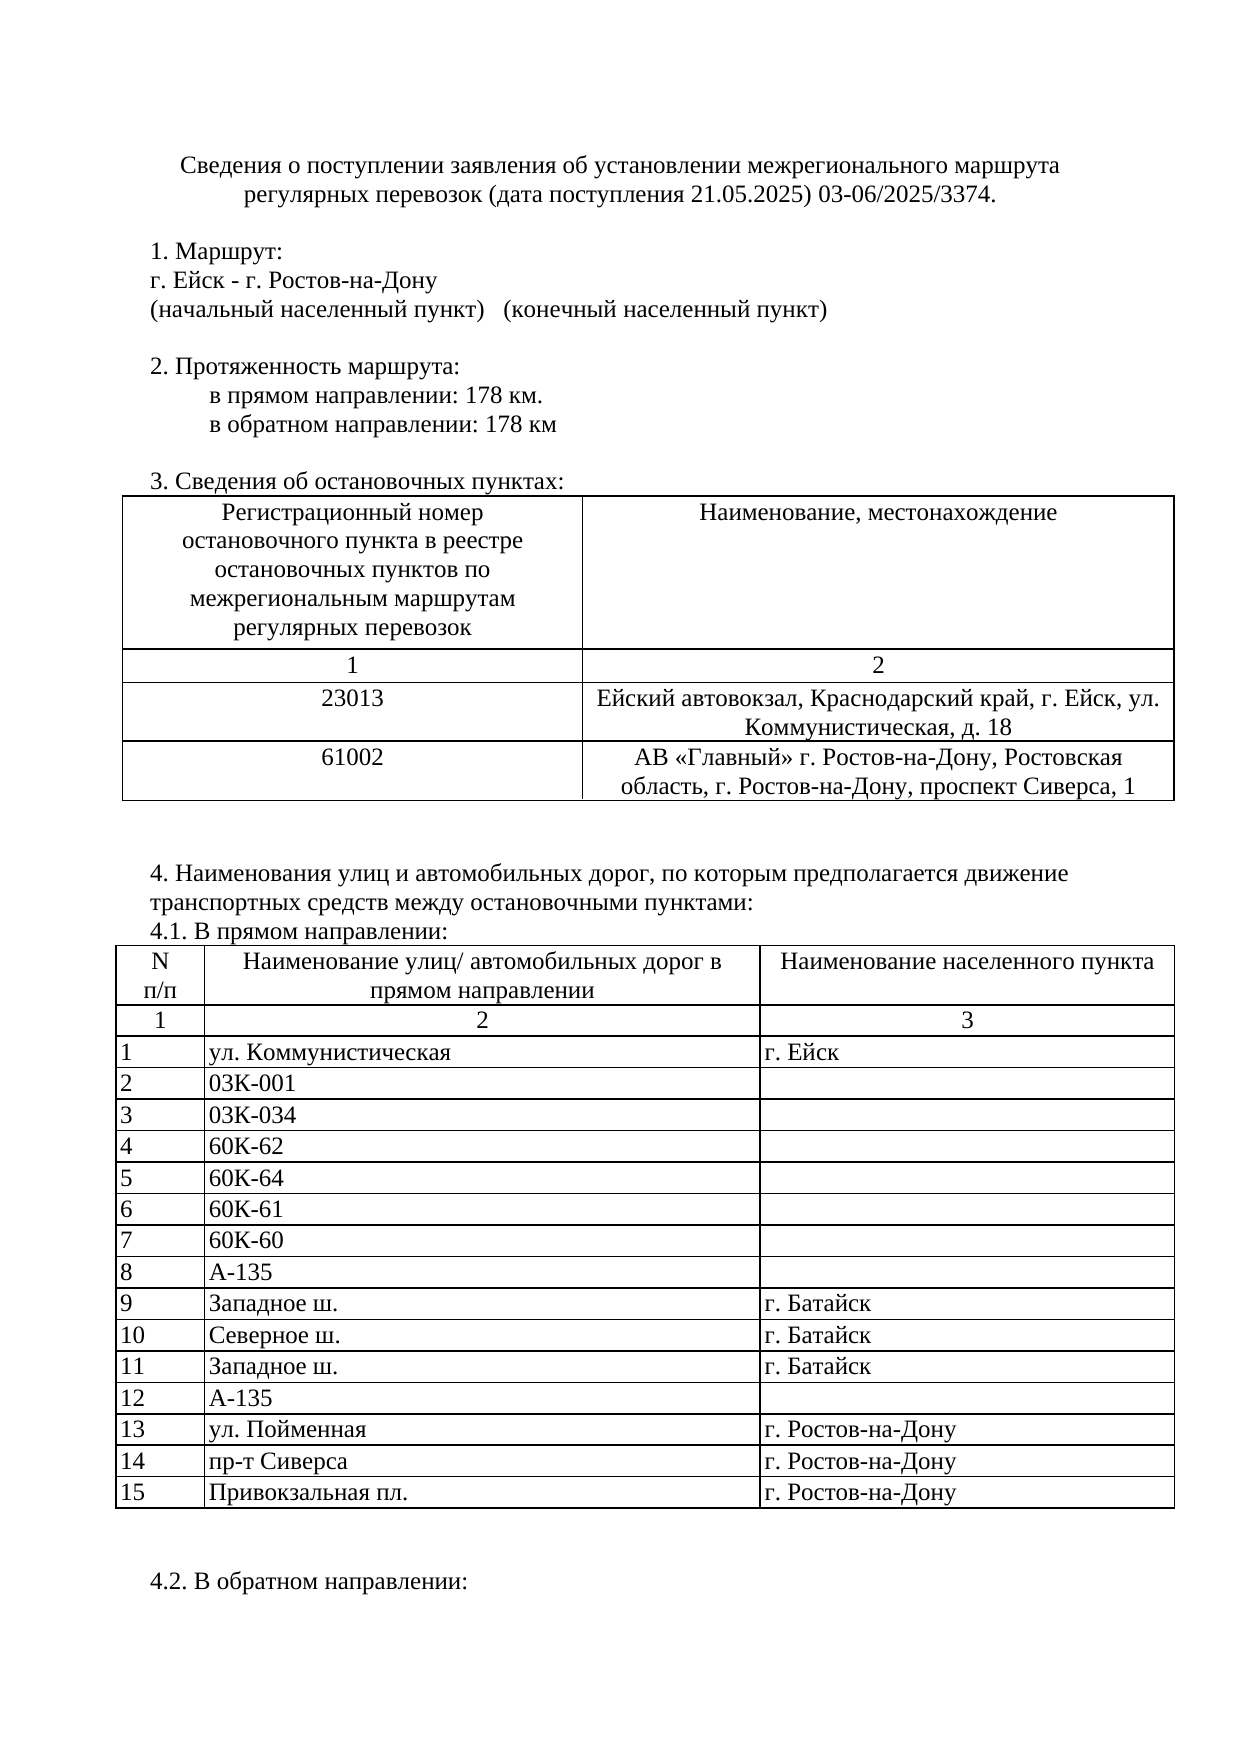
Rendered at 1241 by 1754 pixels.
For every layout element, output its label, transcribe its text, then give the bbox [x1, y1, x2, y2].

table_cell 2 [583, 650, 1173, 681]
table_cell Западное ш. [205, 1289, 759, 1318]
table_cell 03К-001 [205, 1068, 759, 1098]
table_cell 15 [117, 1477, 204, 1507]
text 4.1. В прямом направлении: [150, 916, 1090, 945]
table_cell Привокзальная пл. [205, 1477, 759, 1507]
table_cell 4 [117, 1131, 204, 1161]
table_cell г. Ростов-на-Дону [761, 1477, 1174, 1507]
text 4. Наименования улиц и автомобильных дорог, по которым предполагается движение транспортных средств между остановочными пунктами: [150, 858, 1090, 916]
table_cell АВ «Главный» г. Ростов-на-Дону, Ростовская область, г. Ростов-на-Дону, проспект Сиверса, 1 [583, 742, 1173, 799]
table_cell [761, 1194, 1174, 1224]
table_cell [761, 1068, 1174, 1098]
table_cell 60К-60 [205, 1226, 759, 1256]
table_cell 03К-034 [205, 1100, 759, 1130]
table_cell г. Ейск [761, 1037, 1174, 1067]
text в прямом направлении: 178 км. [150, 380, 1090, 409]
text г. Ейск - г. Ростов-на-Дону [150, 265, 1090, 294]
table_cell 5 [117, 1163, 204, 1193]
table_cell Ейский автовокзал, Краснодарский край, г. Ейск, ул. Коммунистическая, д. 18 [583, 683, 1173, 740]
table_cell 23013 [123, 683, 582, 740]
table_cell 9 [117, 1289, 204, 1318]
table_header N п/п [117, 946, 204, 1004]
table_cell 12 [117, 1383, 204, 1413]
text 1. Маршрут: [150, 236, 1090, 265]
table_cell 60К-64 [205, 1163, 759, 1193]
table_cell 11 [117, 1352, 204, 1381]
table_cell А-135 [205, 1257, 759, 1287]
table_cell [761, 1163, 1174, 1193]
table_cell 60К-62 [205, 1131, 759, 1161]
table_cell 13 [117, 1415, 204, 1444]
table_cell [761, 1226, 1174, 1256]
table_header Наименование улиц/ автомобильных дорог в прямом направлении [205, 946, 759, 1004]
table_cell Западное ш. [205, 1352, 759, 1381]
table_cell г. Ростов-на-Дону [761, 1415, 1174, 1444]
table_cell 2 [117, 1068, 204, 1098]
table_cell г. Батайск [761, 1352, 1174, 1381]
table_cell [761, 1100, 1174, 1130]
table_cell пр-т Сиверса [205, 1446, 759, 1476]
table_cell [761, 1131, 1174, 1161]
text 2. Протяженность маршрута: [150, 351, 1090, 380]
table_cell 3 [761, 1006, 1174, 1035]
table_cell 1 [117, 1037, 204, 1067]
table_cell А-135 [205, 1383, 759, 1413]
table_header Наименование, местонахождение [583, 497, 1173, 648]
table_cell 60К-61 [205, 1194, 759, 1224]
table_cell 61002 [123, 742, 582, 799]
table_cell г. Батайск [761, 1320, 1174, 1350]
table_cell 10 [117, 1320, 204, 1350]
table_cell 3 [117, 1100, 204, 1130]
table_cell 14 [117, 1446, 204, 1476]
table_cell г. Ростов-на-Дону [761, 1446, 1174, 1476]
table_cell [761, 1257, 1174, 1287]
text 3. Сведения об остановочных пунктах: [150, 466, 1090, 495]
table_header Наименование населенного пункта [761, 946, 1174, 1004]
table_cell 8 [117, 1257, 204, 1287]
table_header Регистрационный номер остановочного пункта в реестре остановочных пунктов по межрегиональным маршрутам регулярных перевозок [123, 497, 582, 648]
text (начальный населенный пункт) (конечный населенный пункт) [150, 294, 1090, 322]
table_cell 1 [123, 650, 582, 681]
table_cell 7 [117, 1226, 204, 1256]
table_cell 1 [117, 1006, 204, 1035]
table_cell Северное ш. [205, 1320, 759, 1350]
text Сведения о поступлении заявления об установлении межрегионального маршрута регулярных перевозок (дата поступления 21.05.2025) 03-06/2025/3374. [150, 150, 1090, 207]
table_cell 2 [205, 1006, 759, 1035]
table_cell ул. Пойменная [205, 1415, 759, 1444]
text 4.2. В обратном направлении: [150, 1566, 1090, 1595]
table_cell ул. Коммунистическая [205, 1037, 759, 1067]
text в обратном направлении: 178 км [150, 409, 1090, 437]
table_cell 6 [117, 1194, 204, 1224]
table_cell г. Батайск [761, 1289, 1174, 1318]
table_cell [761, 1383, 1174, 1413]
